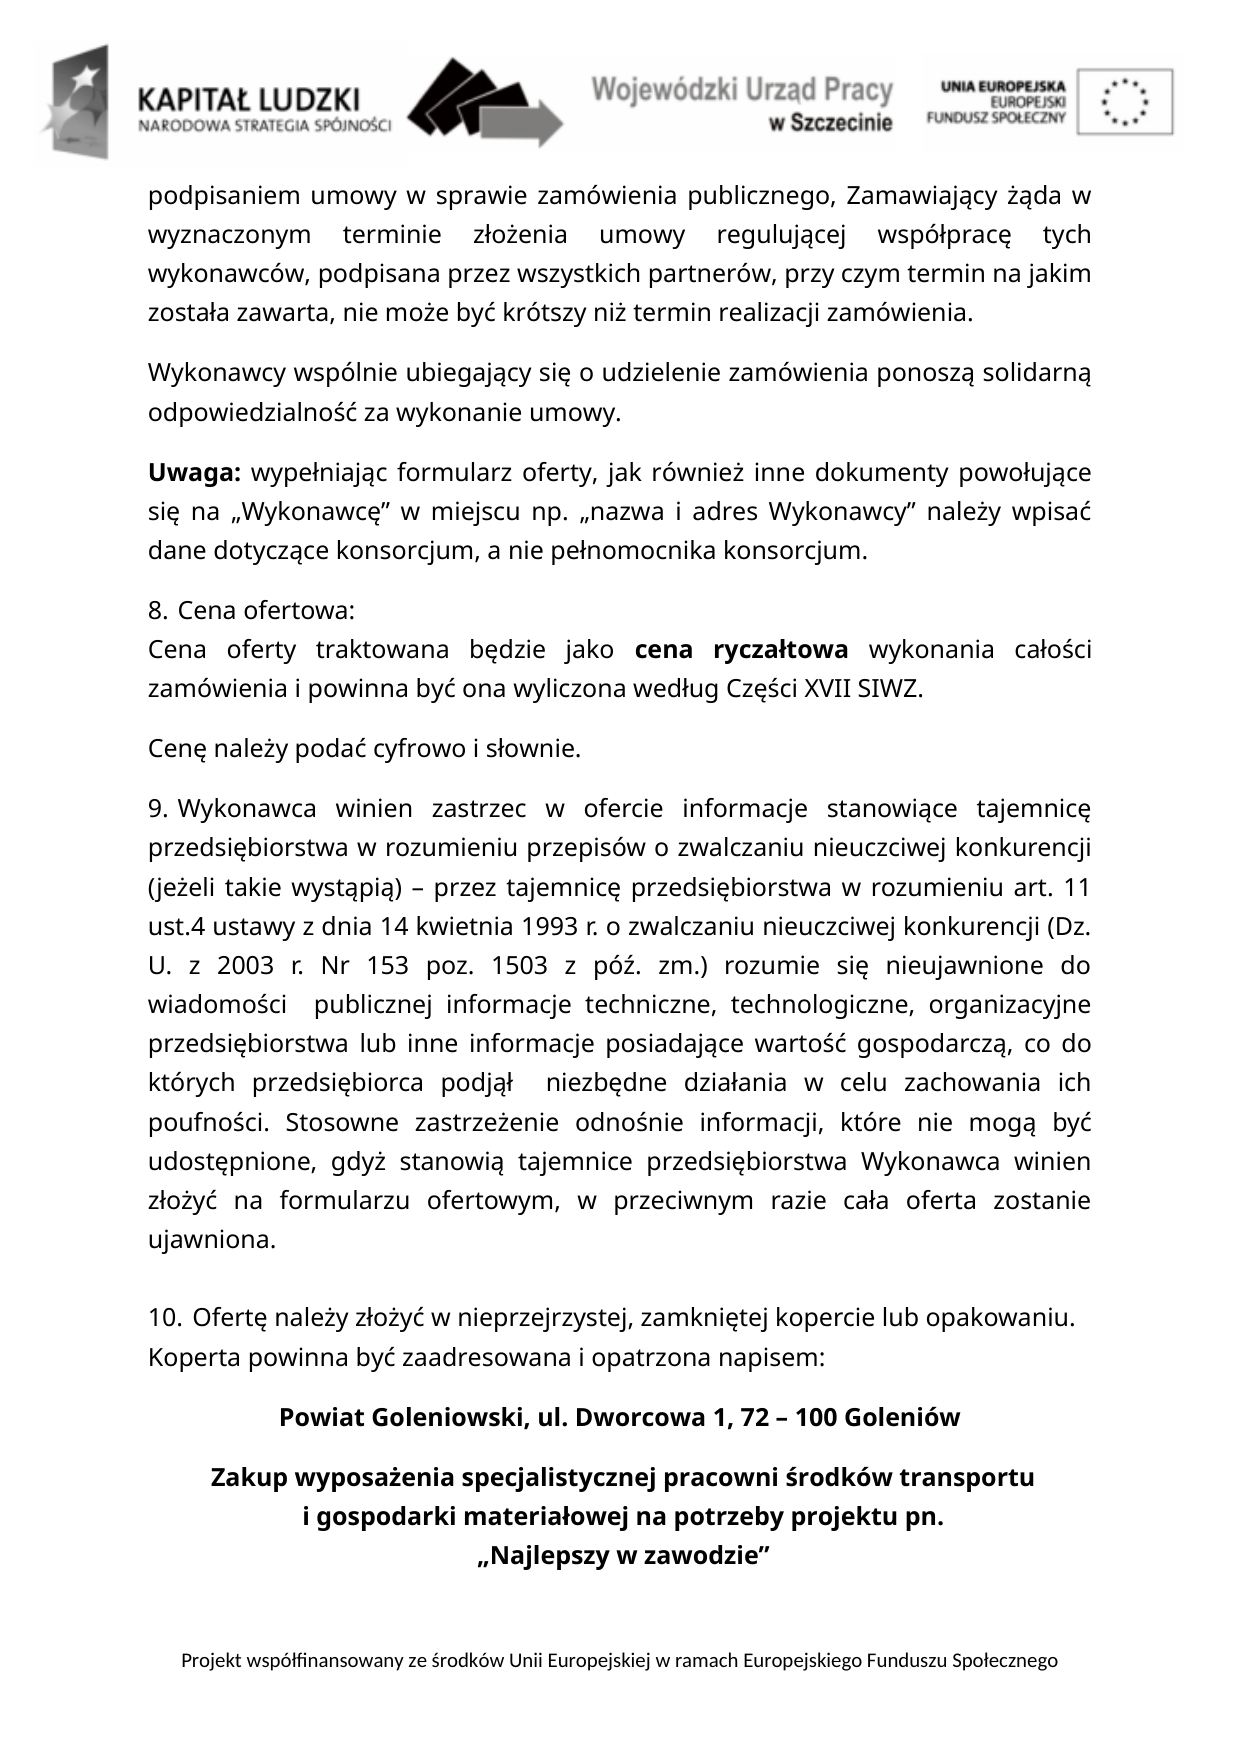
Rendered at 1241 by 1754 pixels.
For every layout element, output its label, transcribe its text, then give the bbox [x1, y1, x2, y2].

text Cena oferty traktowana będzie jako cena ryczałtowa wykonania całości zamówienia i powinna być ona wyliczona według Części XVII SIWZ. [148, 632, 1093, 705]
text Uwaga: wypełniając formularz oferty, jak również inne dokumenty powołujące się na „Wykonawcę” w miejscu np. „nazwa i adres Wykonawcy” należy wpisać dane dotyczące konsorcjum, a nie pełnomocnika konsorcjum. [148, 454, 1093, 567]
list Ofertę należy złożyć w nieprzejrzystej, zamkniętej kopercie lub opakowaniu. [148, 1300, 1093, 1334]
text Powiat Goleniowski, ul. Dworcowa 1, 72 – 100 Goleniów [148, 1399, 1093, 1433]
text Koperta powinna być zaadresowana i opatrzona napisem: [148, 1339, 1093, 1373]
text Wykonawcy wspólnie ubiegający się o udzielenie zamówienia ponoszą solidarną odpowiedzialność za wykonanie umowy. [148, 355, 1093, 428]
text Zakup wyposażenia specjalistycznej pracowni środków transportu i gospodarki materiałowej na potrzeby projektu pn. „Najlepszy w zawodzie” [148, 1459, 1093, 1572]
list Wykonawca winien zastrzec w ofercie informacje stanowiące tajemnicę przedsiębiorstwa w rozumieniu przepisów o zwalczaniu nieuczciwej konkurencji (jeżeli takie wystąpią) – przez tajemnicę przedsiębiorstwa w rozumieniu art. 11 ust.4 ustawy z dnia 14 kwietnia 1993 r. o zwalczaniu nieuczciwej konkurencji (Dz. U. z 2003 r. Nr 153 poz. 1503 z póź. zm.) rozumie się nieujawnione do wiadomości publicznej informacje techniczne, technologiczne, organizacyjne przedsiębiorstwa lub inne informacje posiadające wartość gospodarczą, co do których przedsiębiorca podjął niezbędne działania w celu zachowania ich poufności. Stosowne zastrzeżenie odnośnie informacji, które nie mogą być udostępnione, gdyż stanowią tajemnice przedsiębiorstwa Wykonawca winien złożyć na formularzu ofertowym, w przeciwnym razie cała oferta zostanie ujawniona. [148, 791, 1093, 1256]
list Cena ofertowa: [148, 593, 1093, 627]
text Cenę należy podać cyfrowo i słownie. [148, 731, 1093, 765]
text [148, 168, 1093, 329]
